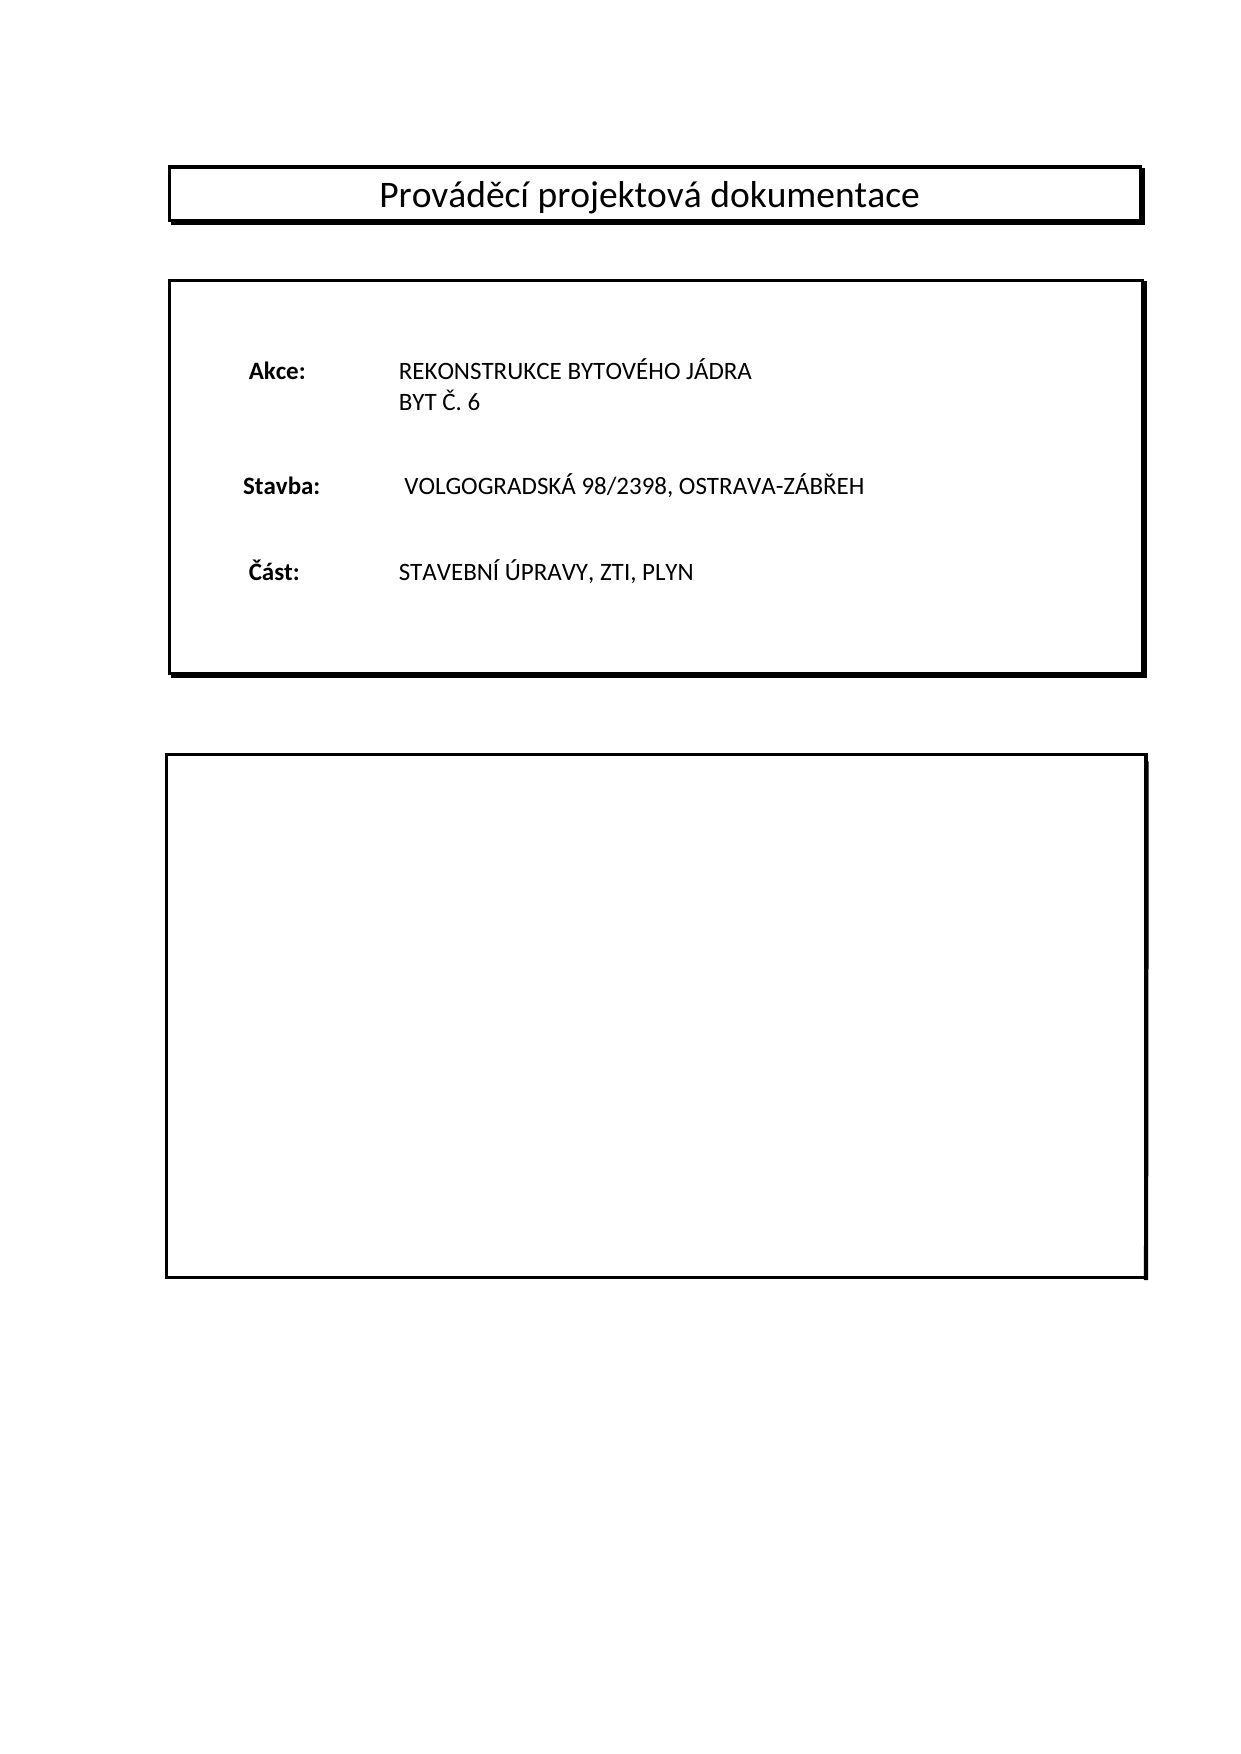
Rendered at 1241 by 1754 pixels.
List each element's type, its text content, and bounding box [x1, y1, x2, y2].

text Stavba: VOLGOGRADSKÁ 98/2398, OSTRAVA-ZÁBŘEH [171, 465, 1141, 501]
text BYT Č. 6 [177, 386, 1122, 417]
text Prováděcí projektová dokumentace [171, 169, 1139, 219]
text Akce: REKONSTRUKCE BYTOVÉHO JÁDRA [177, 356, 1122, 386]
text Část: STAVEBNÍ ÚPRAVY, ZTI, PLYN [171, 551, 1141, 587]
